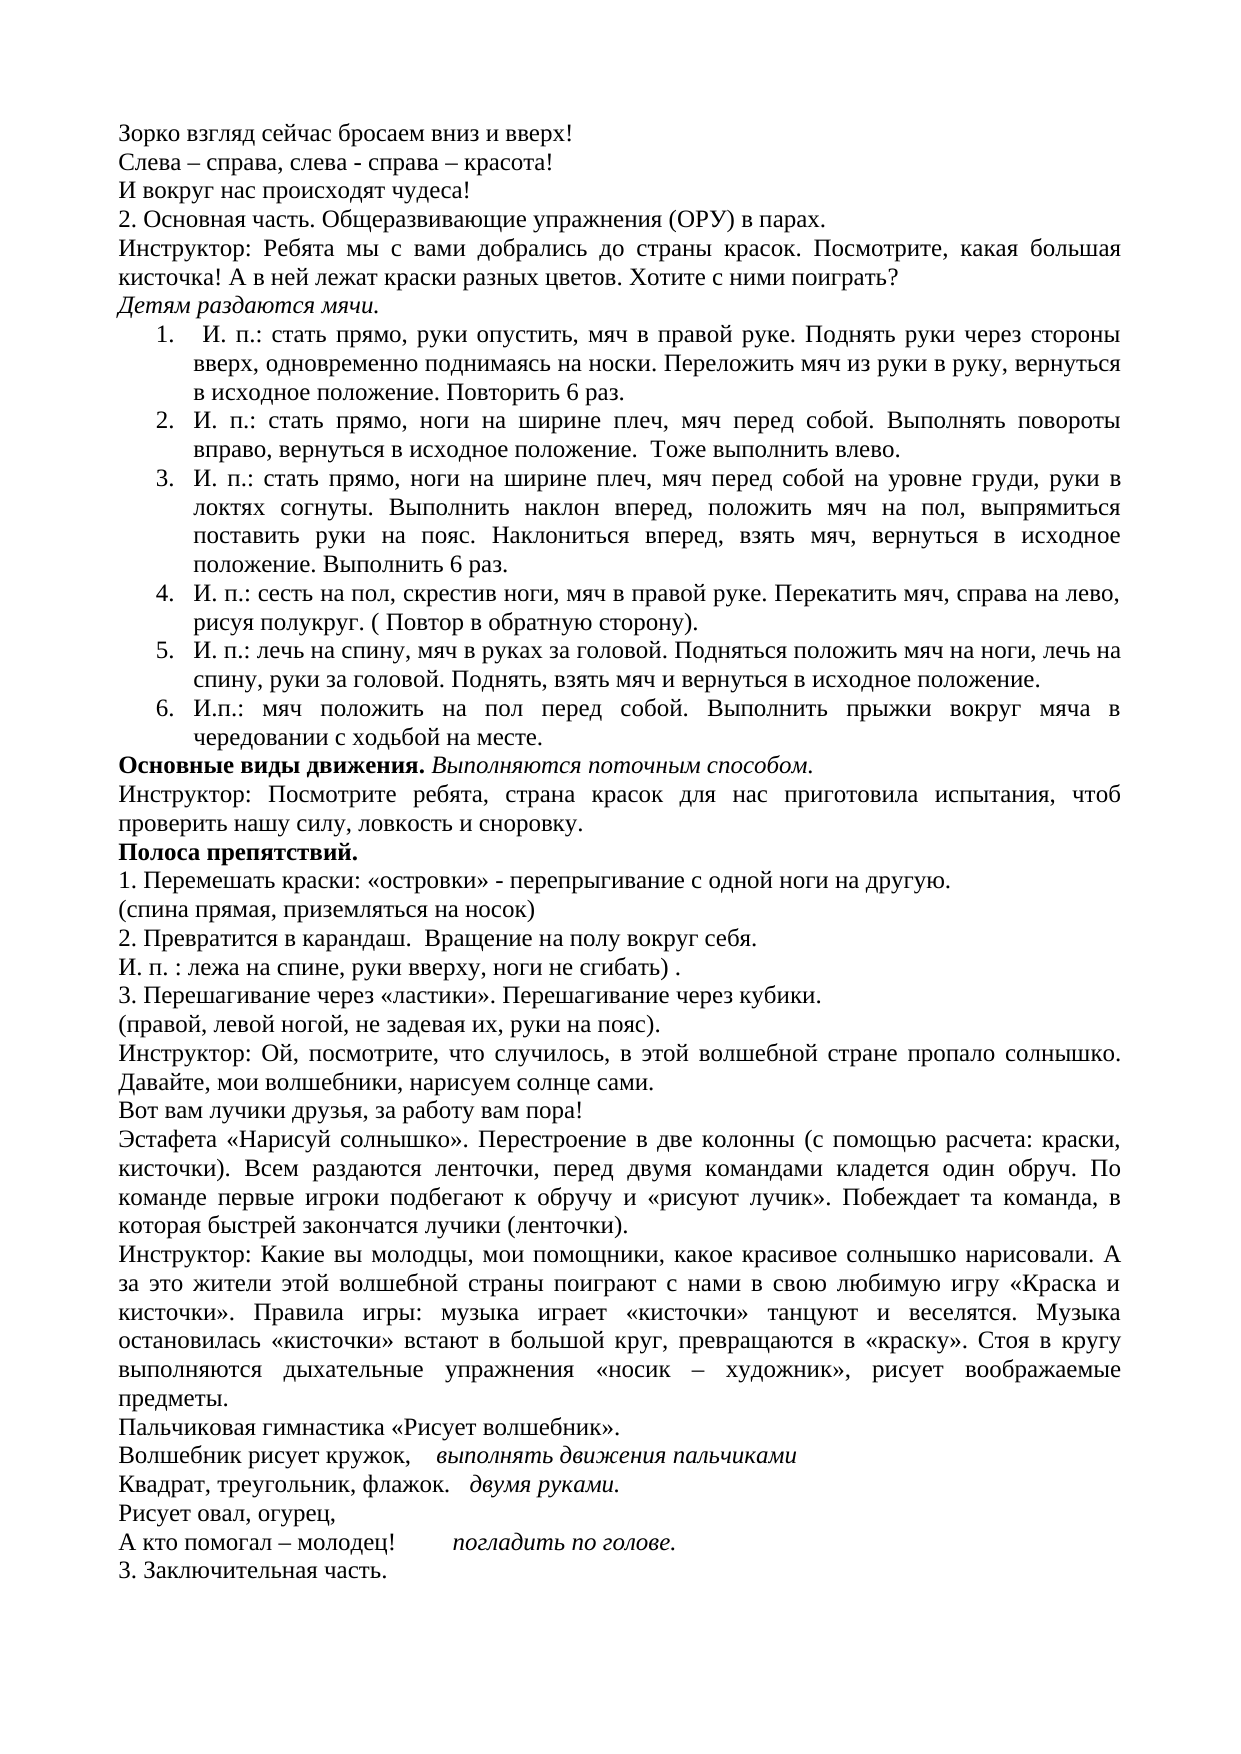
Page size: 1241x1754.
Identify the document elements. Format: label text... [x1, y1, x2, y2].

list И.п.: мяч положить на пол перед собой. Выполнить прыжки вокруг мяча в чередовании с ходьбой на месте. [156, 693, 1122, 751]
text 2. Превратится в карандаш. Вращение на полу вокруг себя. [118, 923, 1122, 952]
text Вот вам лучики друзья, за работу вам пора! [118, 1096, 1122, 1124]
text 2. Основная часть. Общеразвивающие упражнения (ОРУ) в парах. [118, 204, 1122, 233]
text Слева – справа, слева - справа – красота! [118, 147, 1122, 176]
text Инструктор: Посмотрите ребята, страна красок для нас приготовила испытания, чтоб проверить нашу силу, ловкость и сноровку. [118, 779, 1122, 837]
text Пальчиковая гимнастика «Рисует волшебник». [118, 1412, 1122, 1441]
text Инструктор: Какие вы молодцы, мои помощники, какое красивое солнышко нарисовали. А за это жители этой волшебной страны поиграют с нами в свою любимую игру «Краска и кисточки». Правила игры: музыка играет «кисточки» танцуют и веселятся. Музыка остановилась «кисточки» встают в большой круг, превращаются в «краску». Стоя в кругу выполняются дыхательные упражнения «носик – художник», рисует воображаемые предметы. [118, 1239, 1122, 1412]
text Полоса препятствий. [118, 837, 1122, 866]
text 3. Перешагивание через «ластики». Перешагивание через кубики. [118, 981, 1122, 1009]
list И. п.: стать прямо, ноги на ширине плеч, мяч перед собой на уровне груди, руки в локтях согнуты. Выполнить наклон вперед, положить мяч на пол, выпрямиться поставить руки на пояс. Наклониться вперед, взять мяч, вернуться в исходное положение. Выполнить 6 раз. [156, 463, 1122, 578]
text (спина прямая, приземляться на носок) [118, 894, 1122, 923]
text Эстафета «Нарисуй солнышко». Перестроение в две колонны (с помощью расчета: краски, кисточки). Всем раздаются ленточки, перед двумя командами кладется один обруч. По команде первые игроки подбегают к обручу и «рисуют лучик». Побеждает та команда, в которая быстрей закончатся лучики (ленточки). [118, 1124, 1122, 1239]
text Квадрат, треугольник, флажок. двумя руками. [118, 1469, 1122, 1498]
text 3. Заключительная часть. [118, 1556, 1122, 1584]
text 1. Перемешать краски: «островки» - перепрыгивание с одной ноги на другую. [118, 866, 1122, 894]
text Волшебник рисует кружок, выполнять движения пальчиками [118, 1441, 1122, 1469]
text И. п. : лежа на спине, руки вверху, ноги не сгибать) . [118, 952, 1122, 981]
list И. п.: лечь на спину, мяч в руках за головой. Подняться положить мяч на ноги, лечь на спину, руки за головой. Поднять, взять мяч и вернуться в исходное положение. [156, 636, 1122, 693]
list И. п.: сесть на пол, скрестив ноги, мяч в правой руке. Перекатить мяч, справа на лево, рисуя полукруг. ( Повтор в обратную сторону). [156, 578, 1122, 636]
text Детям раздаются мячи. [118, 291, 1122, 319]
text Зорко взгляд сейчас бросаем вниз и вверх! [118, 118, 1122, 147]
text И вокруг нас происходят чудеса! [118, 176, 1122, 204]
text Инструктор: Ой, посмотрите, что случилось, в этой волшебной стране пропало солнышко. Давайте, мои волшебники, нарисуем солнце сами. [118, 1038, 1122, 1096]
text Основные виды движения. Выполняются поточным способом. [118, 751, 1122, 779]
text (правой, левой ногой, не задевая их, руки на пояс). [118, 1009, 1122, 1038]
text А кто помогал – молодец! погладить по голове. [118, 1527, 1122, 1556]
text Рисует овал, огурец, [118, 1498, 1122, 1527]
list И. п.: стать прямо, руки опустить, мяч в правой руке. Поднять руки через стороны вверх, одновременно поднимаясь на носки. Переложить мяч из руки в руку, вернуться в исходное положение. Повторить 6 раз. [156, 319, 1122, 406]
text Инструктор: Ребята мы с вами добрались до страны красок. Посмотрите, какая большая кисточка! А в ней лежат краски разных цветов. Хотите с ними поиграть? [118, 233, 1122, 291]
list И. п.: стать прямо, ноги на ширине плеч, мяч перед собой. Выполнять повороты вправо, вернуться в исходное положение. Тоже выполнить влево. [156, 406, 1122, 463]
